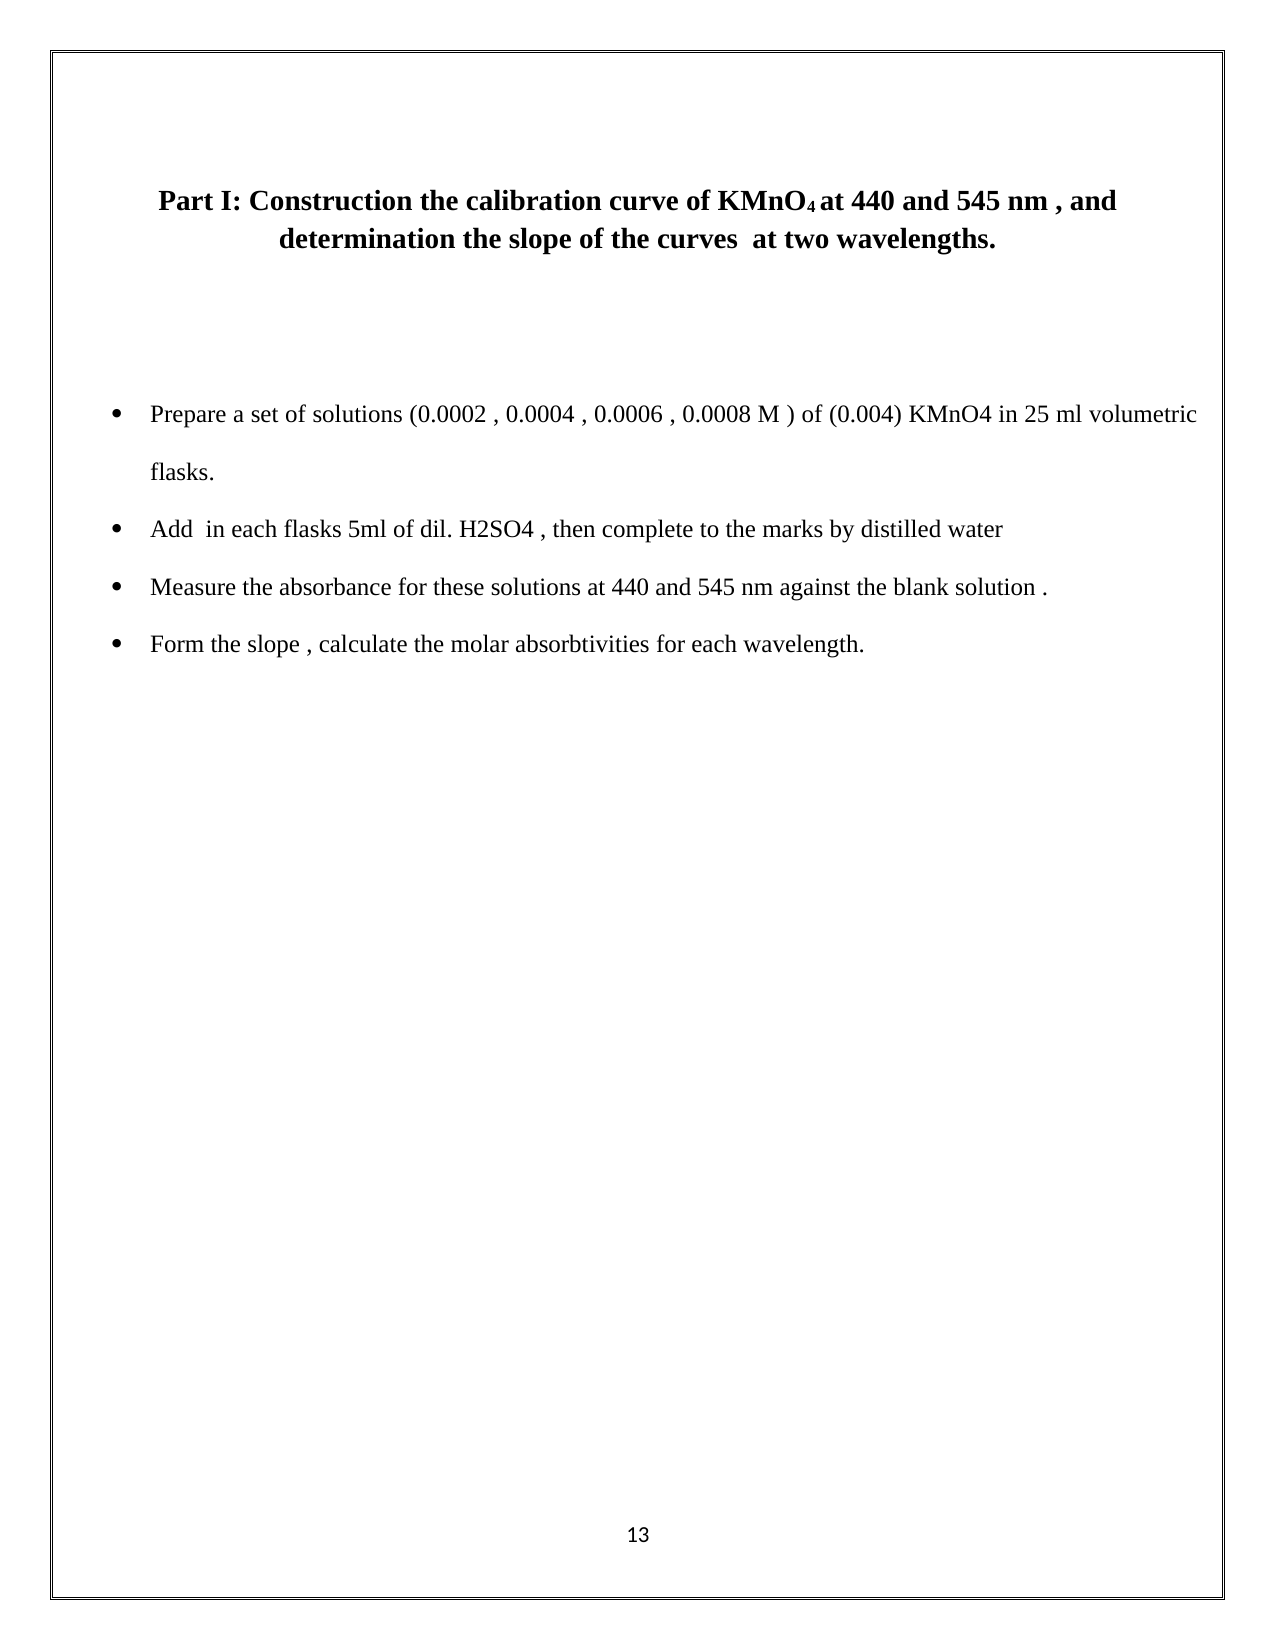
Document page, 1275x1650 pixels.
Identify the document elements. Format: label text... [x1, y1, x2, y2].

list Measure the absorbance for these solutions at 440 and 545 nm against the blank solution . [112, 572, 1200, 601]
list Add in each flasks 5ml of dil. H2SO4 , then complete to the marks by distilled water [112, 514, 1200, 543]
list Form the slope , calculate the molar absorbtivities for each wavelength. [112, 629, 1200, 658]
text Part I: Construction the calibration curve of KMnO4 at 440 and 545 nm , and determination the slope of the curves at two wavelengths. [75, 183, 1200, 255]
list Prepare a set of solutions (0.0002 , 0.0004 , 0.0006 , 0.0008 M ) of (0.004) KMnO4 in 25 ml volumetric flasks. [112, 399, 1200, 486]
